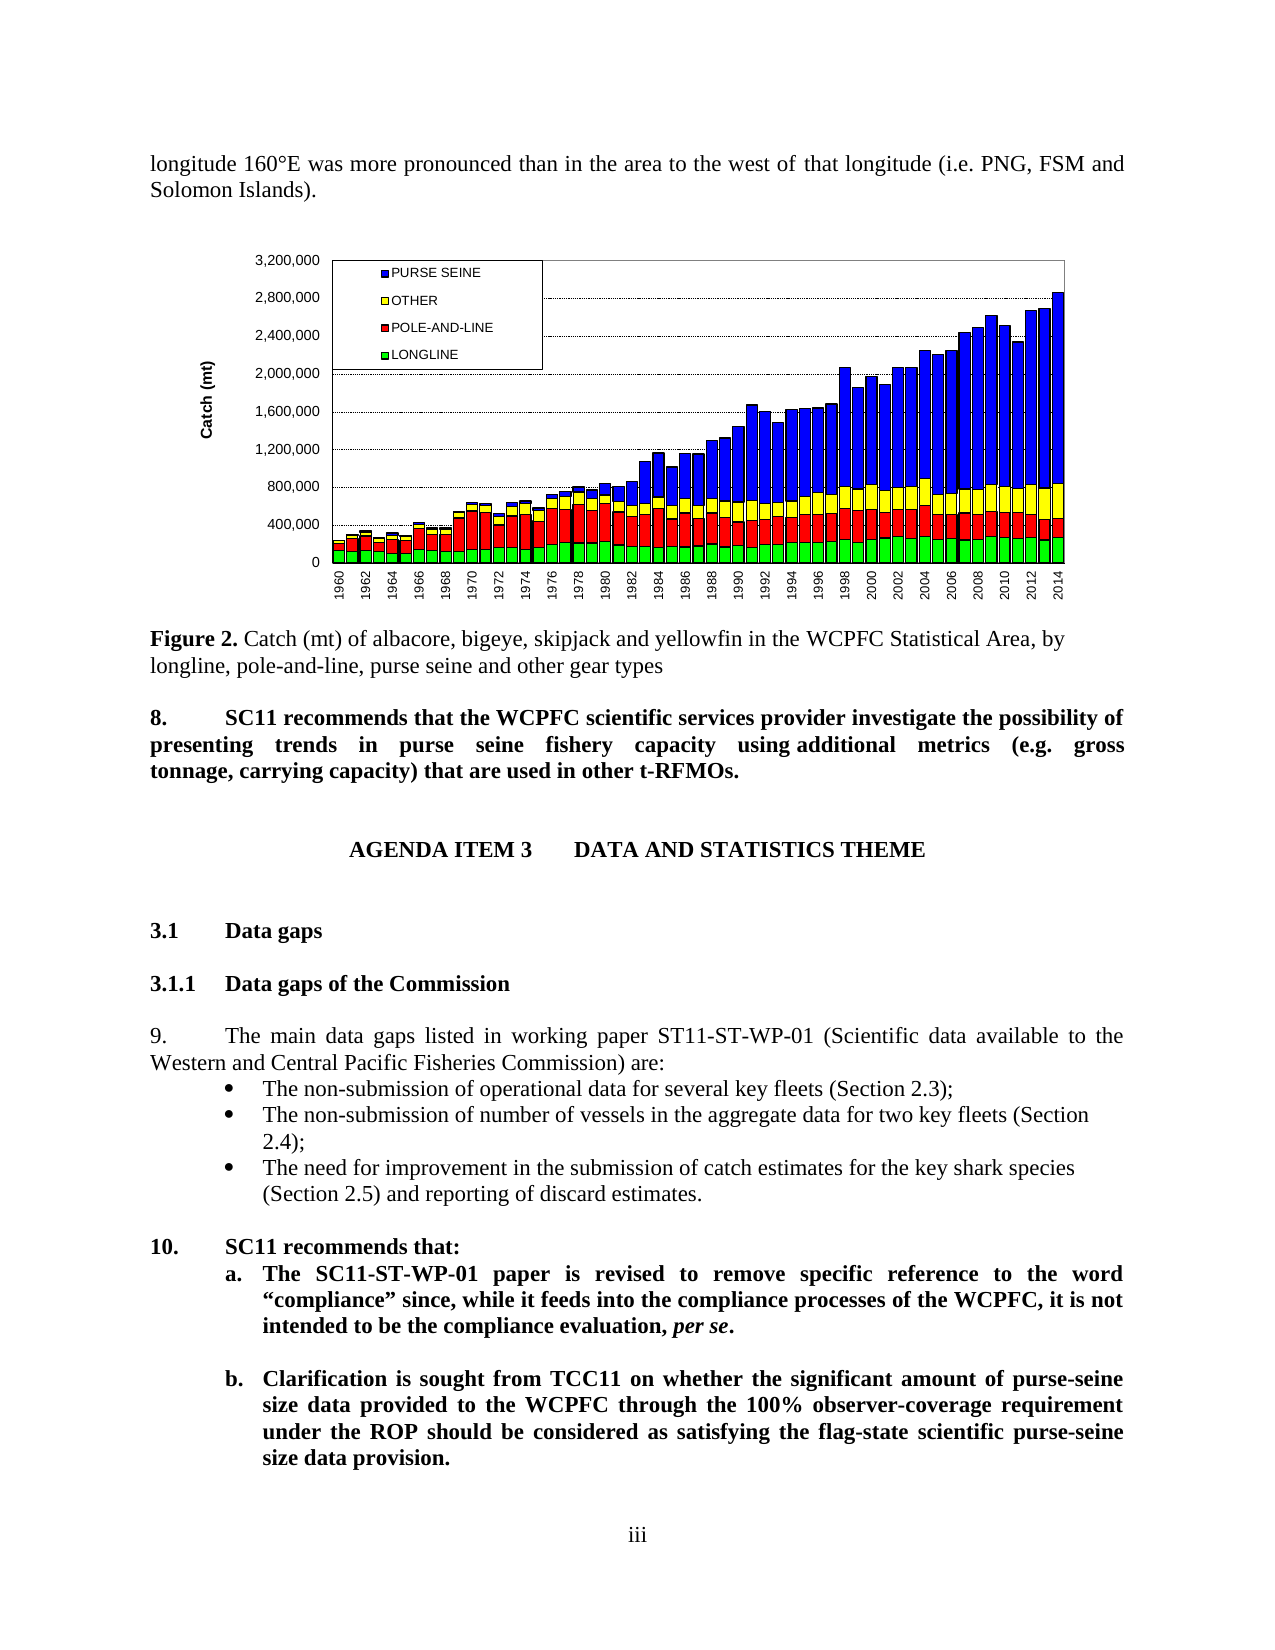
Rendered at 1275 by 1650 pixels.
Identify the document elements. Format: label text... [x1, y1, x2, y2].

list SC11 recommends that the WCPFC scientific services provider investigate the possibility of presenting trends in purse seine fishery capacity using additional metrics (e.g. gross tonnage, carrying capacity) that are used in other t-RFMOs. [150, 704, 1125, 783]
list SC11 recommends that: [150, 1233, 1125, 1259]
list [150, 150, 1125, 203]
list The non-submission of operational data for several key fleets (Section 2.3); [225, 1075, 1125, 1101]
list The need for improvement in the submission of catch estimates for the key shark species (Section 2.5) and reporting of discard estimates. [225, 1154, 1125, 1207]
subtitle AGENDA ITEM 3 DATA AND STATISTICS THEME [150, 836, 1125, 863]
subtitle 3.1.1 Data gaps of the Commission [150, 970, 1125, 996]
list The main data gaps listed in working paper ST11-ST-WP-01 (Scientific data available to the Western and Central Pacific Fisheries Commission) are: [150, 1022, 1125, 1075]
text Figure 2. Catch (mt) of albacore, bigeye, skipjack and yellowfin in the WCPFC Statistical Area, by longline, pole-and-line, purse seine and other gear types [150, 625, 1125, 678]
list The non-submission of number of vessels in the aggregate data for two key fleets (Section 2.4); [225, 1101, 1125, 1154]
list The SC11-ST-WP-01 paper is revised to remove specific reference to the word “compliance” since, while it feeds into the compliance processes of the WCPFC, it is not intended to be the compliance evaluation, per se. [225, 1259, 1125, 1339]
subtitle 3.1 Data gaps [150, 917, 1125, 943]
list Clarification is sought from TCC11 on whether the significant amount of purse-seine size data provided to the WCPFC through the 100% observer-coverage requirement under the ROP should be considered as satisfying the flag-state scientific purse-seine size data provision. [225, 1365, 1125, 1470]
